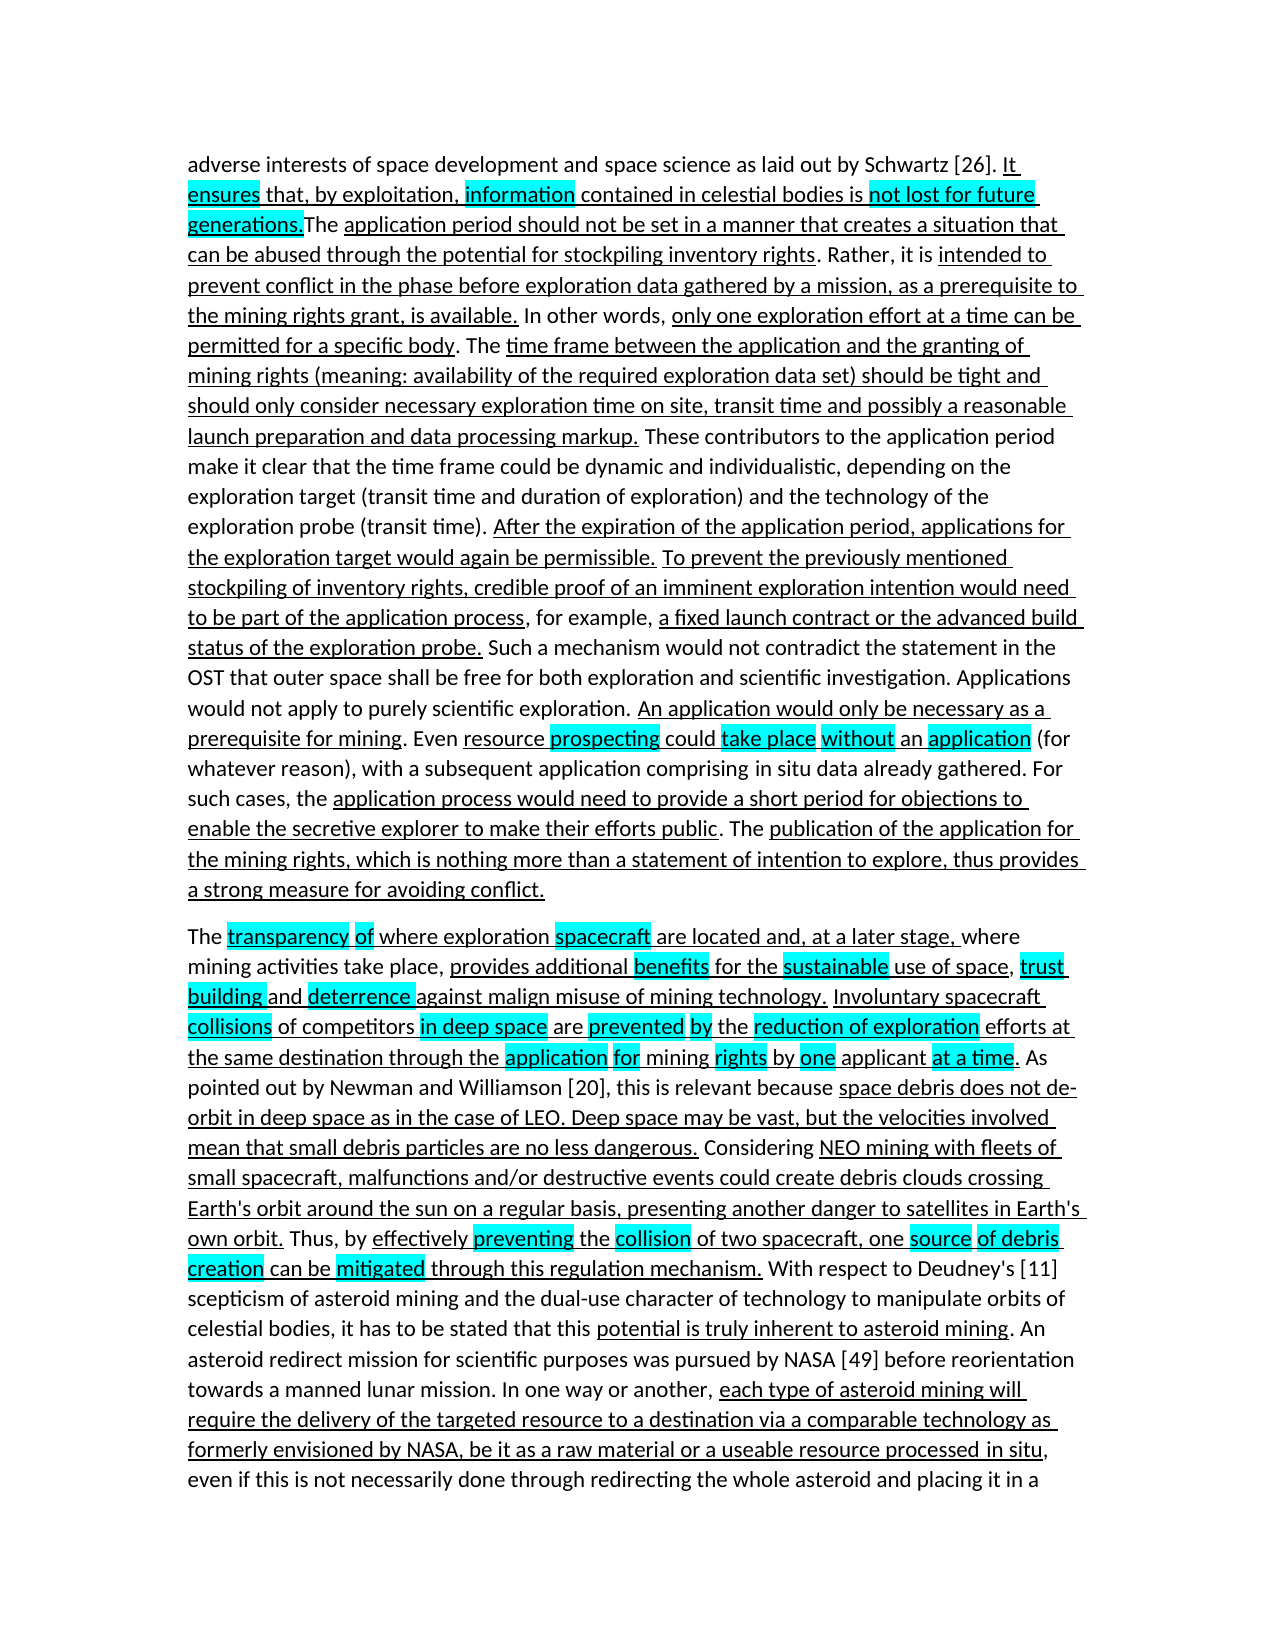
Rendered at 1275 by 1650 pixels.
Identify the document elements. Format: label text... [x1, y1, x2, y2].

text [187, 150, 1087, 903]
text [187, 1219, 1087, 1494]
